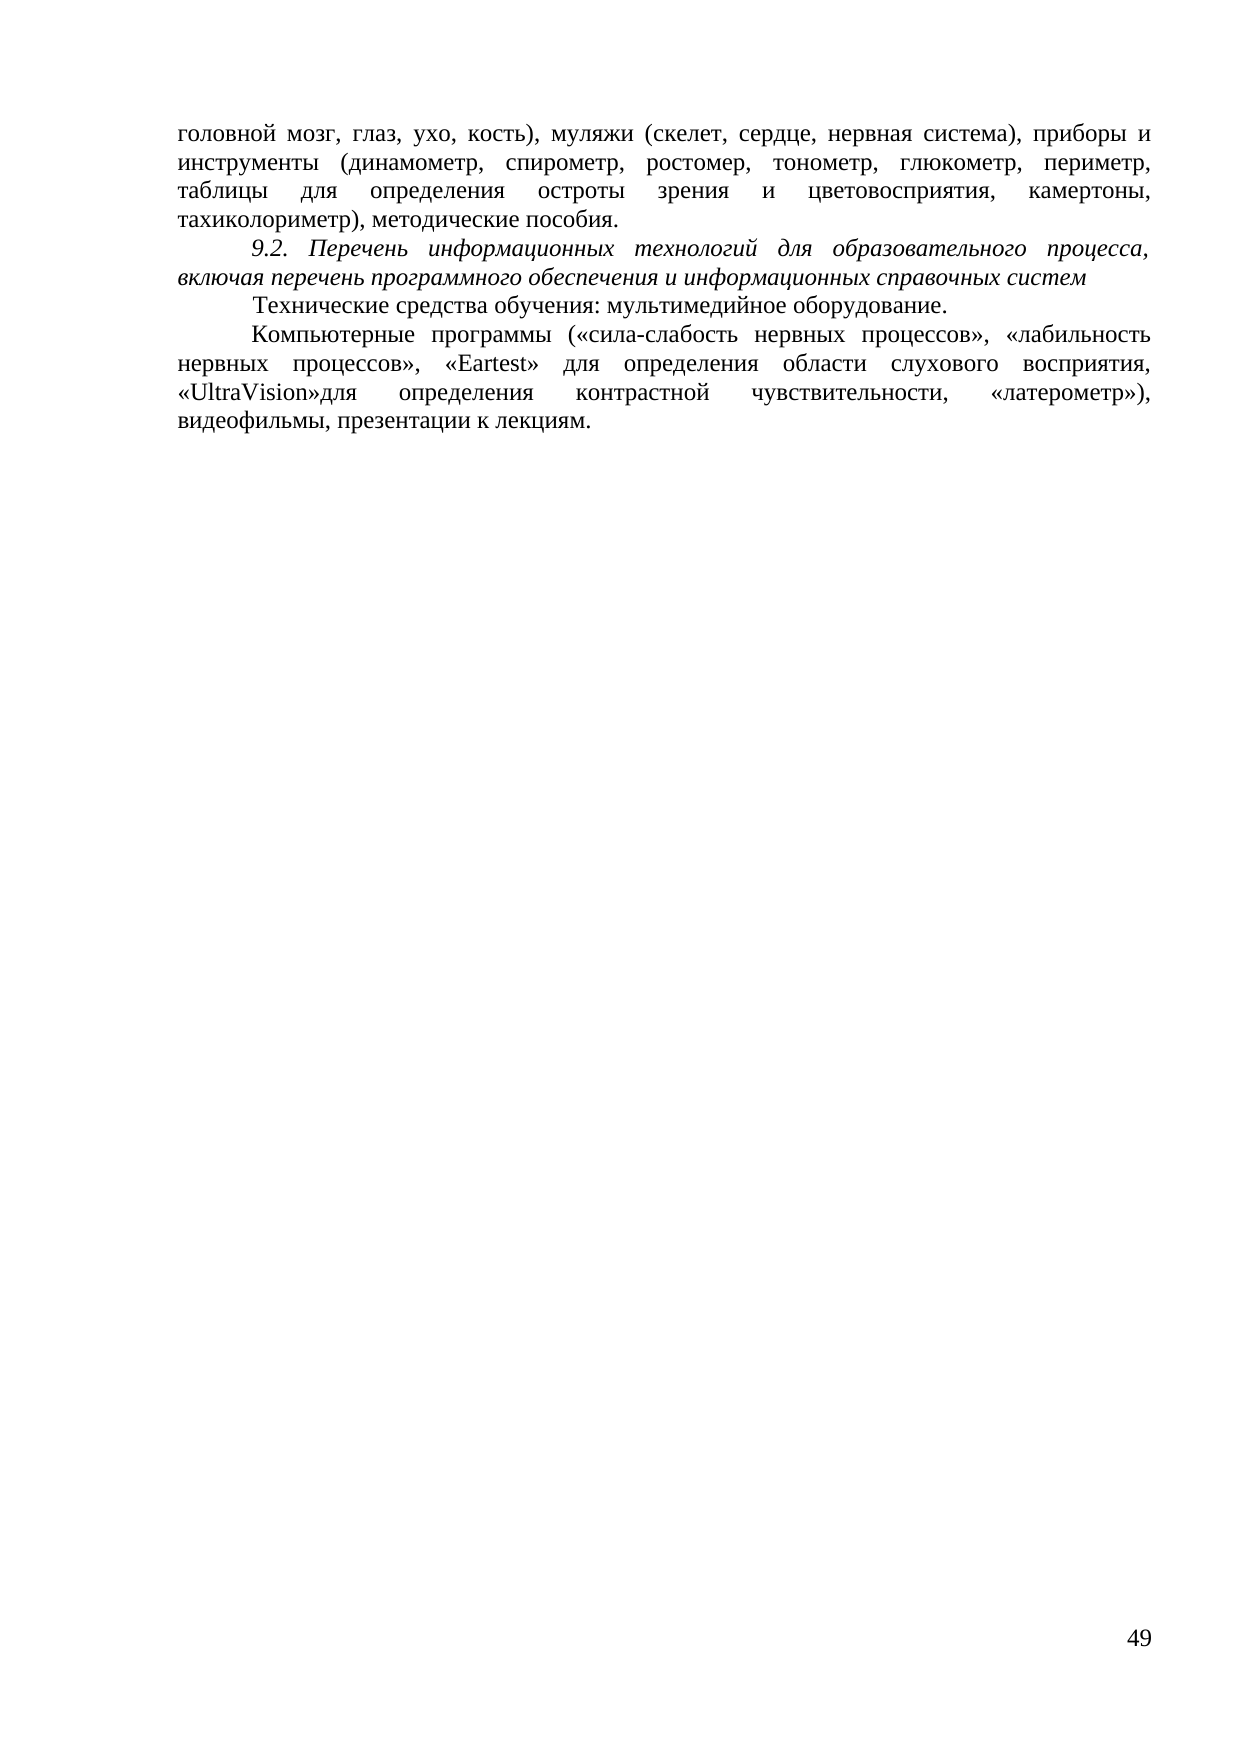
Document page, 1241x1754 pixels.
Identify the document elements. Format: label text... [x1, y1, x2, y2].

text Технические средства обучения: мультимедийное оборудование. [177, 291, 1152, 319]
text Компьютерные программы («сила-слабость нервных процессов», «лабильность нервных процессов», «Eartest» для определения области слухового восприятия, «UltraVision»для определения контрастной чувствительности, «латерометр»), видеофильмы, презентации к лекциям. [177, 319, 1152, 434]
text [177, 118, 1152, 233]
text 9.2. Перечень информационных технологий для образовательного процесса, включая перечень программного обеспечения и информационных справочных систем [177, 233, 1152, 291]
